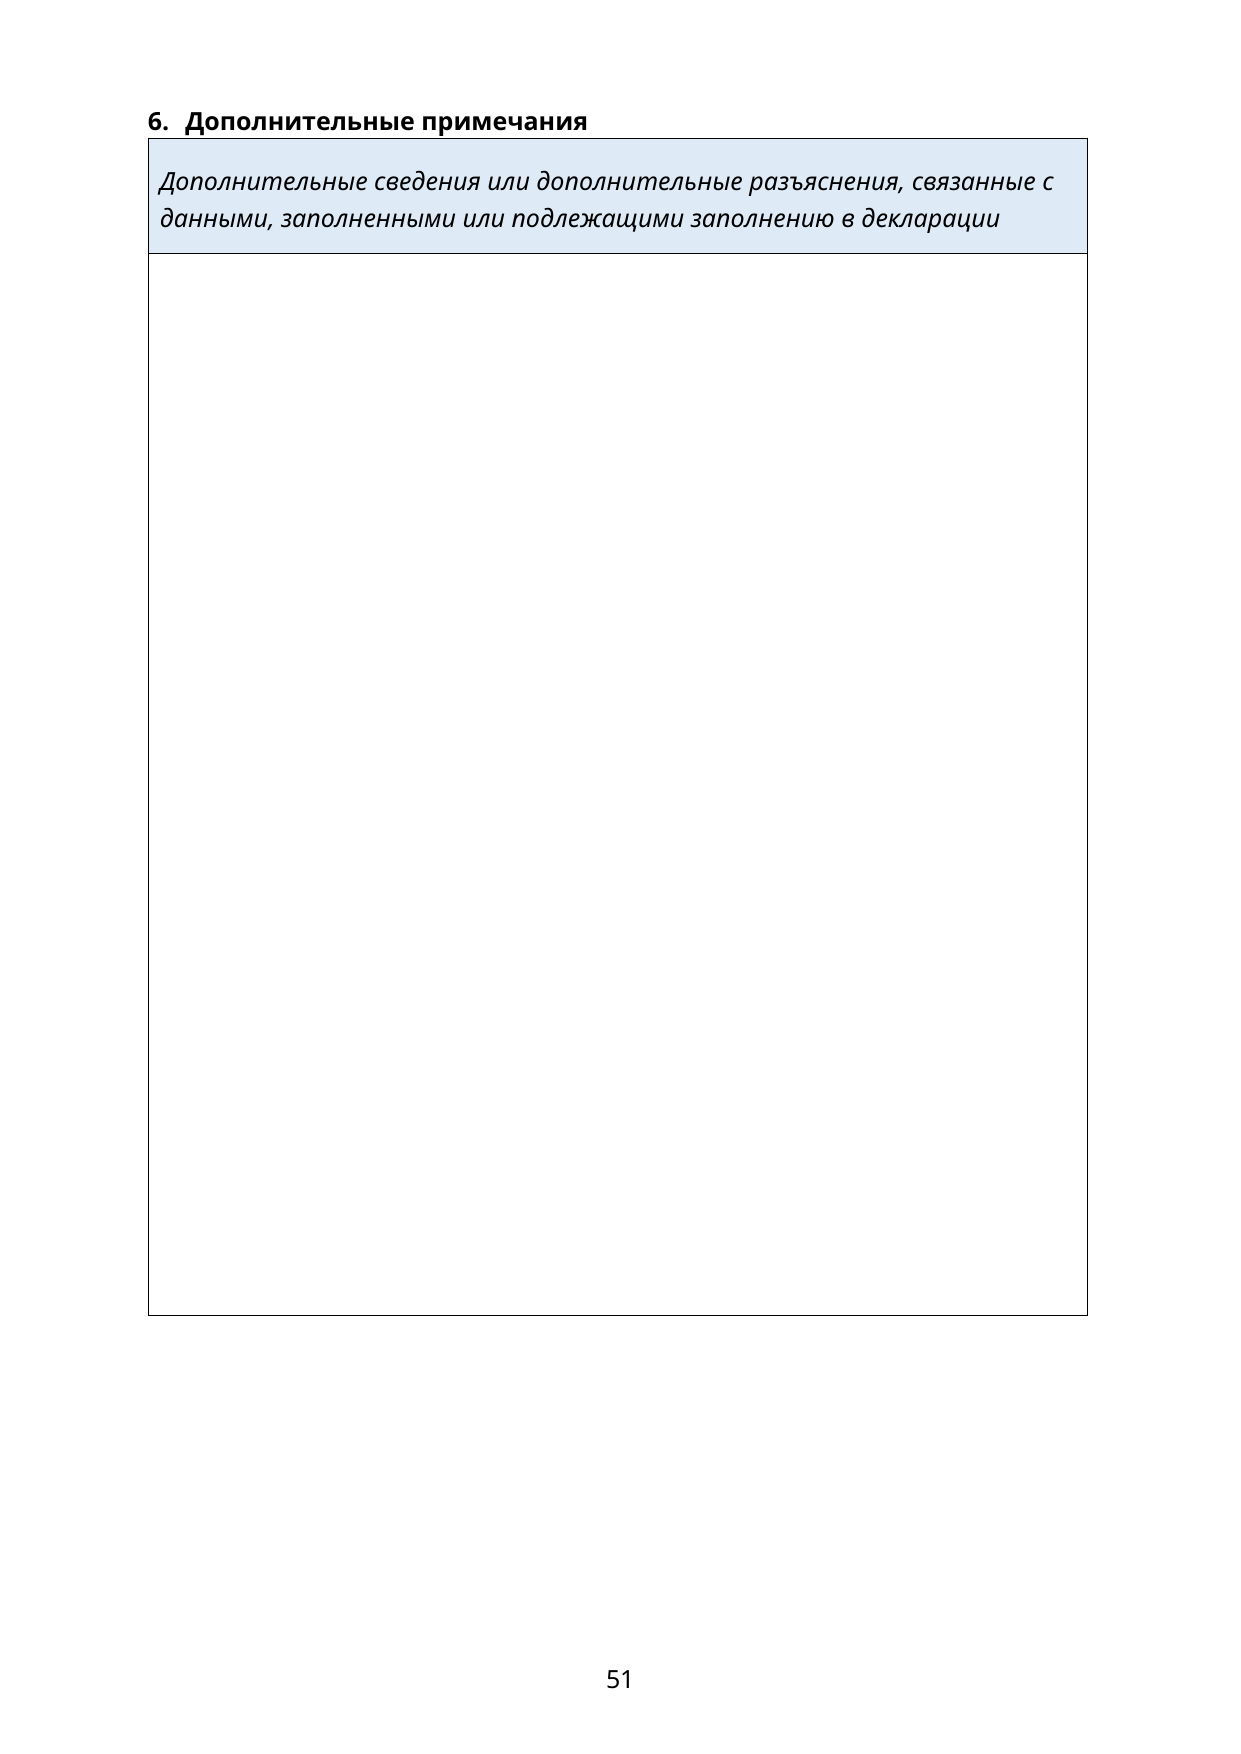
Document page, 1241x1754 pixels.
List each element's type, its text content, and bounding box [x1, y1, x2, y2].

table_cell [149, 254, 1087, 1314]
table_header Дополнительные сведения или дополнительные разъяснения, связанные с данными, заполненными или подлежащими заполнению в декларации [149, 139, 1087, 253]
list Дополнительные примечания [148, 103, 1092, 137]
